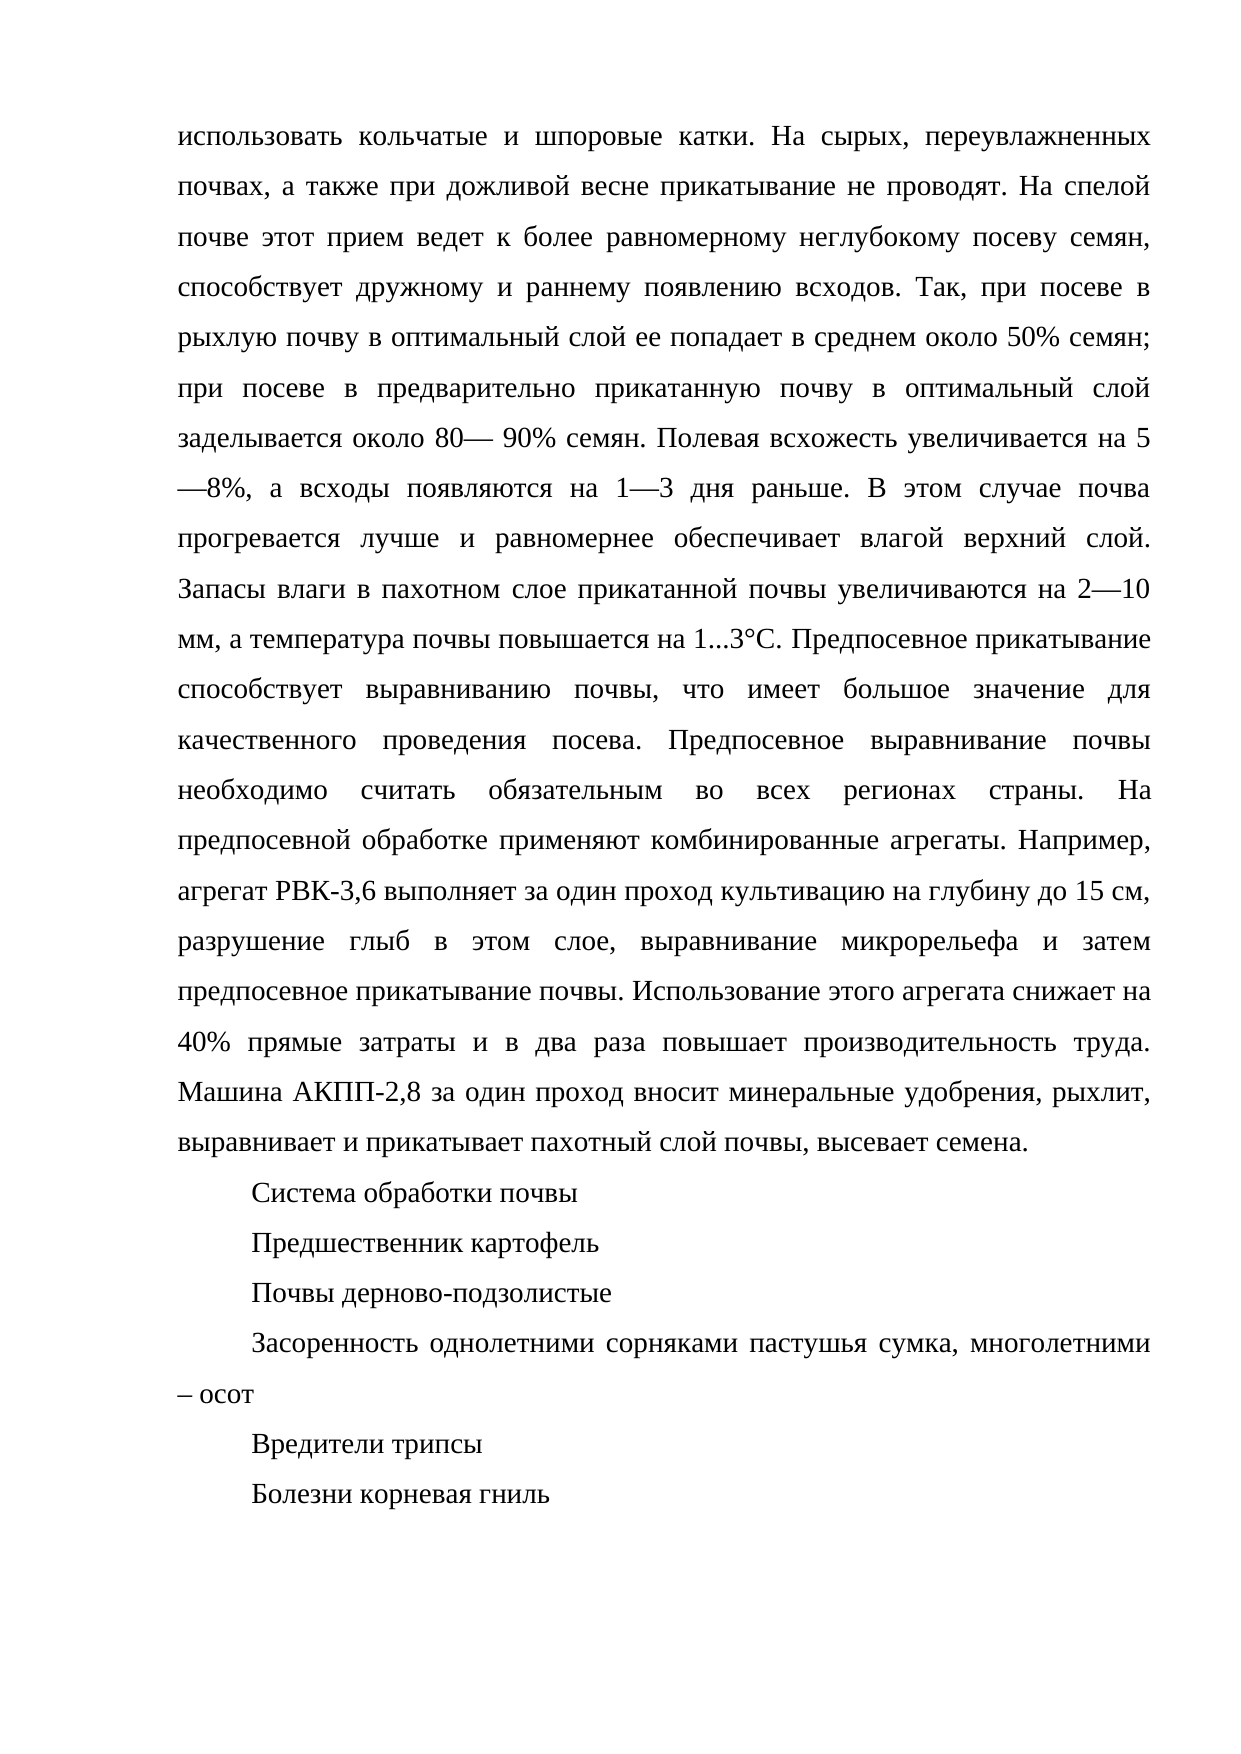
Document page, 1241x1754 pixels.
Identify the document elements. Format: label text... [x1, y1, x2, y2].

text Предшественник картофель [177, 1225, 1152, 1258]
text Система обработки почвы [177, 1175, 1152, 1208]
text Засоренность однолетними сорняками пастушья сумка, многолетними – осот [177, 1326, 1152, 1409]
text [177, 118, 1152, 1158]
text Почвы дерново-подзолистые [177, 1275, 1152, 1309]
text Вредители трипсы [177, 1426, 1152, 1460]
text Болезни корневая гниль [177, 1477, 1152, 1510]
